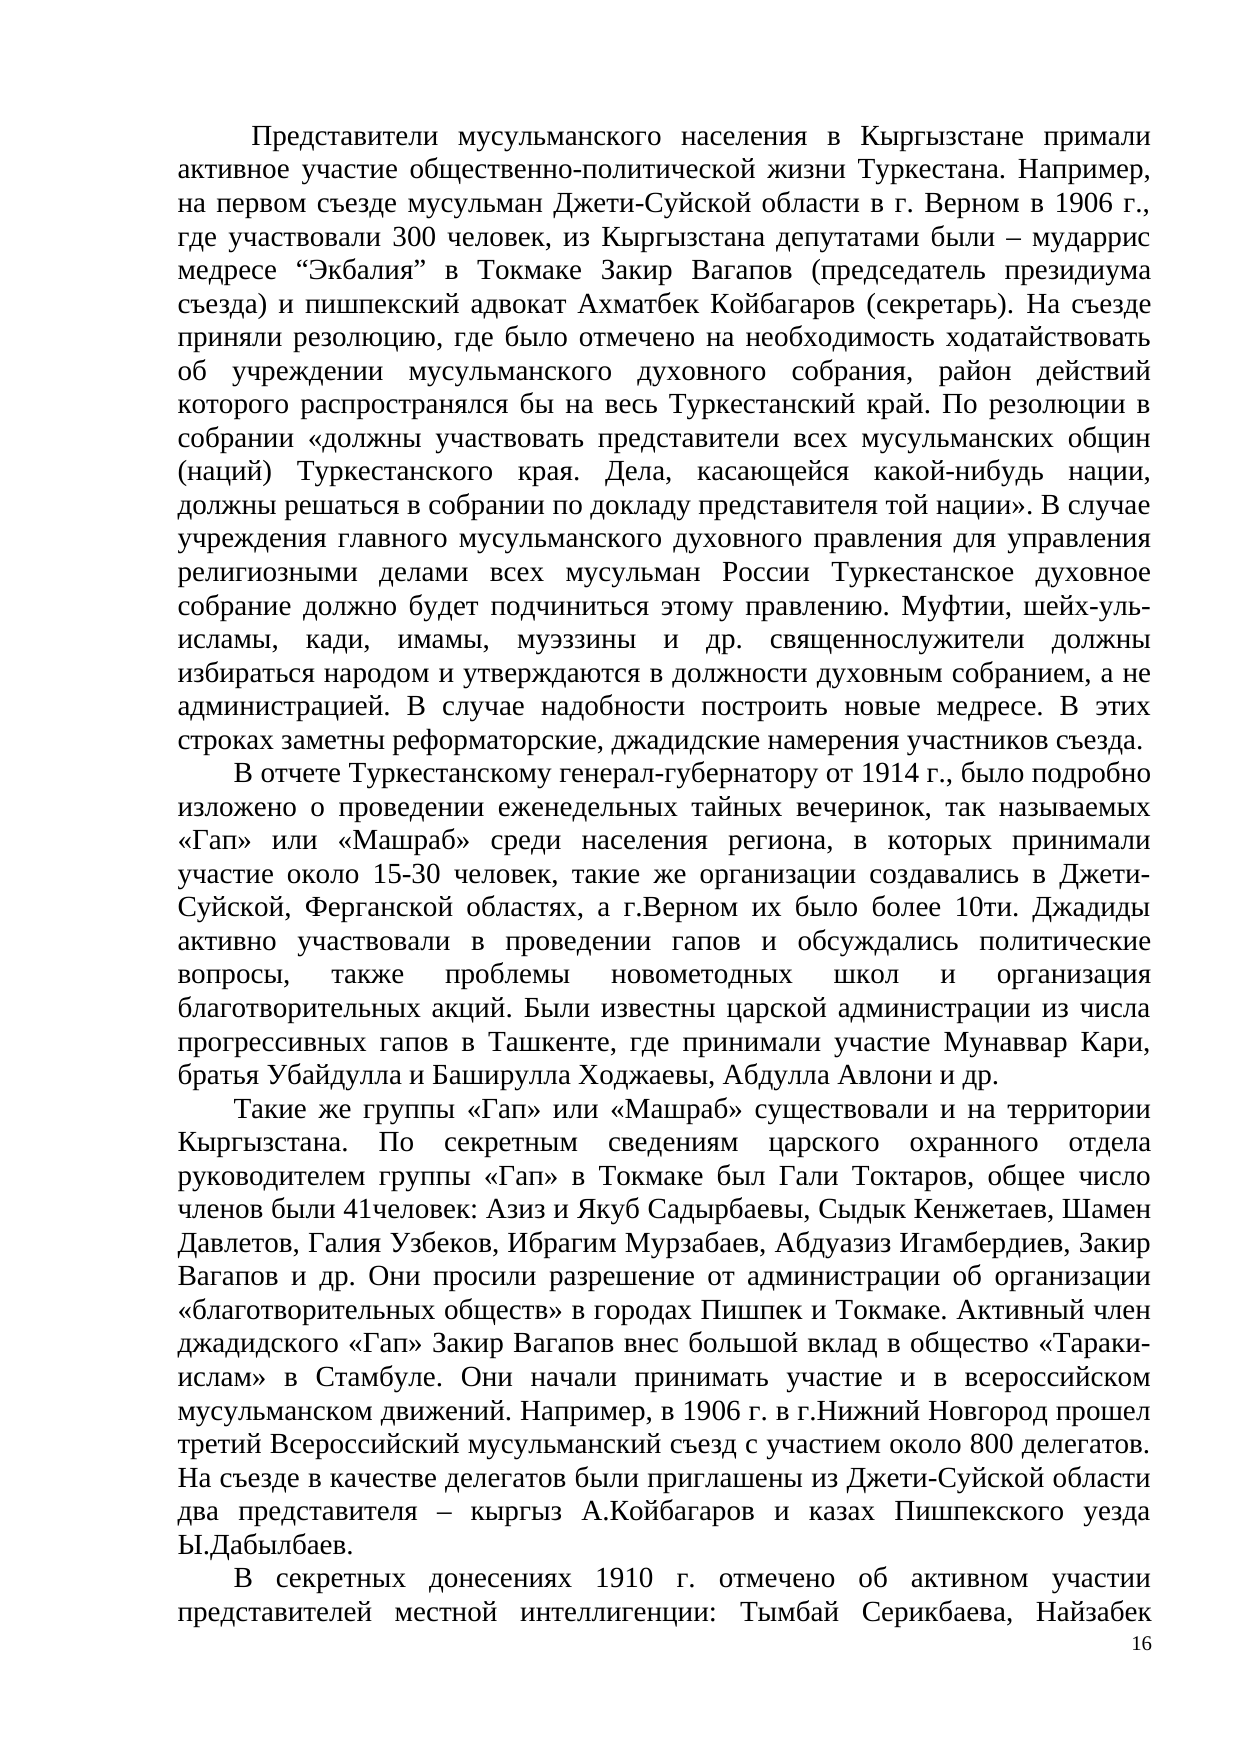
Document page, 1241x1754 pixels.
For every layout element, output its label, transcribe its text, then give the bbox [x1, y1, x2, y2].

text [177, 1560, 1152, 1627]
text Представители мусульманского населения в Кыргызстане примали активное участие общественно-политической жизни Туркестана. Например, на первом съезде мусульман Джети-Суйской области в г. Верном в 1906 г., где участвовали 300 человек, из Кыргызстана депутатами были – мударрис медресе “Экбалия” в Токмаке Закир Вагапов (председатель президиума съезда) и пишпекский адвокат Ахматбек Койбагаров (секретарь). На съезде приняли резолюцию, где было отмечено на необходимость ходатайствовать об учреждении мусульманского духовного собрания, район действий которого распространялся бы на весь Туркестанский край. По резолюции в собрании «должны участвовать представители всех мусульманских общин (наций) Туркестанского края. Дела, касающейся какой-нибудь нации, должны решаться в собрании по докладу представителя той нации». В случае учреждения главного мусульманского духовного правления для управления религиозными делами всех мусульман России Туркестанское духовное собрание должно будет подчиниться этому правлению. Муфтии, шейх-уль-исламы, кади, имамы, муэззины и др. священнослужители должны избираться народом и утверждаются в должности духовным собранием, а не администрацией. В случае надобности построить новые медресе. В этих строках заметны реформаторские, джадидские намерения участников съезда. [177, 118, 1152, 755]
text Такие же группы «Гап» или «Машраб» существовали и на территории Кыргызстана. По секретным сведениям царского охранного отдела руководителем группы «Гап» в Токмаке был Гали Токтаров, общее число членов были 41человек: Азиз и Якуб Садырбаевы, Сыдык Кенжетаев, Шамен Давлетов, Галия Узбеков, Ибрагим Мурзабаев, Абдуазиз Игамбердиев, Закир Вагапов и др. Они просили разрешение от администрации об организации «благотворительных обществ» в городах Пишпек и Токмаке. Активный член джадидского «Гап» Закир Вагапов внес большой вклад в общество «Тараки-ислам» в Стамбуле. Они начали принимать участие и в всероссийском мусульманском движений. Например, в 1906 г. в г.Нижний Новгород прошел третий Всероссийский мусульманский съезд с участием около 800 делегатов. На съезде в качестве делегатов были приглашены из Джети-Суйской области два представителя – кыргыз А.Койбагаров и казах Пишпекского уезда Ы.Дабылбаев. [177, 1091, 1152, 1560]
text В отчете Туркестанскому генерал-губернатору от 1914 г., было подробно изложено о проведении еженедельных тайных вечеринок, так называемых «Гап» или «Машраб» среди населения региона, в которых принимали участие около 15-30 человек, такие же организации создавались в Джети-Суйской, Ферганской областях, а г.Верном их было более 10ти. Джадиды активно участвовали в проведении гапов и обсуждались политические вопросы, также проблемы новометодных школ и организация благотворительных акций. Были известны царской администрации из числа прогрессивных гапов в Ташкенте, где принимали участие Мунаввар Кари, братья Убайдулла и Баширулла Ходжаевы, Абдулла Авлони и др. [177, 755, 1152, 1091]
